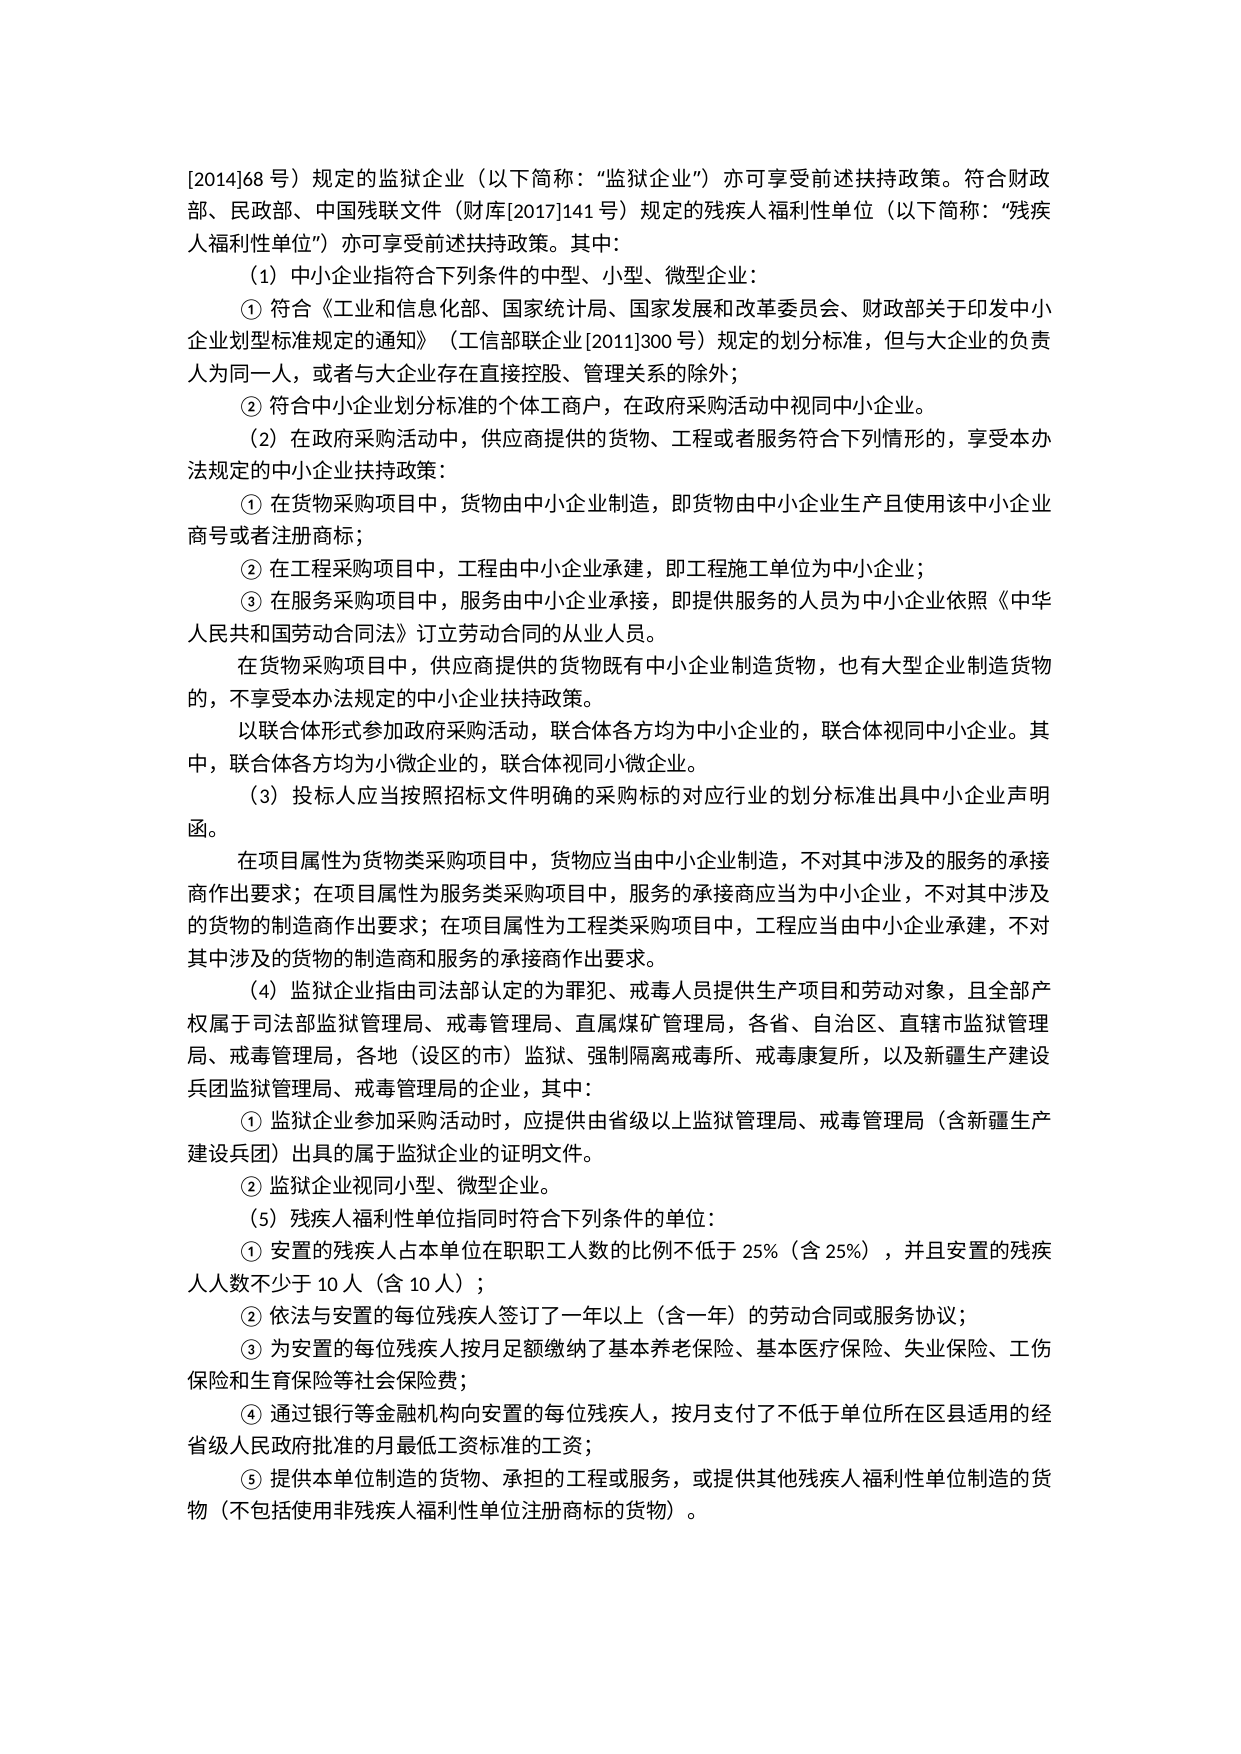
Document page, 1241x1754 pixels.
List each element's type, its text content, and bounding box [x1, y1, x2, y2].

text ③为安置的每位残疾人按月足额缴纳了基本养老保险、基本医疗保险、失业保险、工伤保险和生育保险等社会保险费； [187, 1332, 1053, 1397]
text 在货物采购项目中，供应商提供的货物既有中小企业制造货物，也有大型企业制造货物的，不享受本办法规定的中小企业扶持政策。 [187, 649, 1053, 714]
text ①在货物采购项目中，货物由中小企业制造，即货物由中小企业生产且使用该中小企业商号或者注册商标； [187, 487, 1053, 552]
text （4）监狱企业指由司法部认定的为罪犯、戒毒人员提供生产项目和劳动对象，且全部产权属于司法部监狱管理局、戒毒管理局、直属煤矿管理局，各省、自治区、直辖市监狱管理局、戒毒管理局，各地（设区的市）监狱、强制隔离戒毒所、戒毒康复所，以及新疆生产建设兵团监狱管理局、戒毒管理局的企业，其中： [187, 974, 1053, 1104]
text （5）残疾人福利性单位指同时符合下列条件的单位： [187, 1202, 1053, 1234]
text ①符合《工业和信息化部、国家统计局、国家发展和改革委员会、财政部关于印发中小企业划型标准规定的通知》（工信部联企业[2011]300号）规定的划分标准，但与大企业的负责人为同一人，或者与大企业存在直接控股、管理关系的除外； [187, 292, 1053, 389]
text ③在服务采购项目中，服务由中小企业承接，即提供服务的人员为中小企业依照《中华人民共和国劳动合同法》订立劳动合同的从业人员。 [187, 584, 1053, 649]
text （1）中小企业指符合下列条件的中型、小型、微型企业： [187, 259, 1053, 292]
text ④通过银行等金融机构向安置的每位残疾人，按月支付了不低于单位所在区县适用的经省级人民政府批准的月最低工资标准的工资； [187, 1397, 1053, 1462]
text ①监狱企业参加采购活动时，应提供由省级以上监狱管理局、戒毒管理局（含新疆生产建设兵团）出具的属于监狱企业的证明文件。 [187, 1104, 1053, 1169]
text ②在工程采购项目中，工程由中小企业承建，即工程施工单位为中小企业； [187, 552, 1053, 584]
text 在项目属性为货物类采购项目中，货物应当由中小企业制造，不对其中涉及的服务的承接商作出要求；在项目属性为服务类采购项目中，服务的承接商应当为中小企业，不对其中涉及的货物的制造商作出要求；在项目属性为工程类采购项目中，工程应当由中小企业承建，不对其中涉及的货物的制造商和服务的承接商作出要求。 [187, 844, 1053, 974]
text ②监狱企业视同小型、微型企业。 [187, 1169, 1053, 1202]
text ⑤提供本单位制造的货物、承担的工程或服务，或提供其他残疾人福利性单位制造的货物（不包括使用非残疾人福利性单位注册商标的货物）。 [187, 1462, 1053, 1527]
text （2）在政府采购活动中，供应商提供的货物、工程或者服务符合下列情形的，享受本办法规定的中小企业扶持政策： [187, 422, 1053, 487]
text ②依法与安置的每位残疾人签订了一年以上（含一年）的劳动合同或服务协议； [187, 1299, 1053, 1332]
text 以联合体形式参加政府采购活动，联合体各方均为中小企业的，联合体视同中小企业。其中，联合体各方均为小微企业的，联合体视同小微企业。 [187, 714, 1053, 779]
text ①安置的残疾人占本单位在职职工人数的比例不低于25%（含25%），并且安置的残疾人人数不少于10人（含10人）； [187, 1234, 1053, 1299]
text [187, 162, 1053, 259]
text （3）投标人应当按照招标文件明确的采购标的对应行业的划分标准出具中小企业声明函。 [187, 779, 1053, 844]
text ②符合中小企业划分标准的个体工商户，在政府采购活动中视同中小企业。 [187, 389, 1053, 422]
